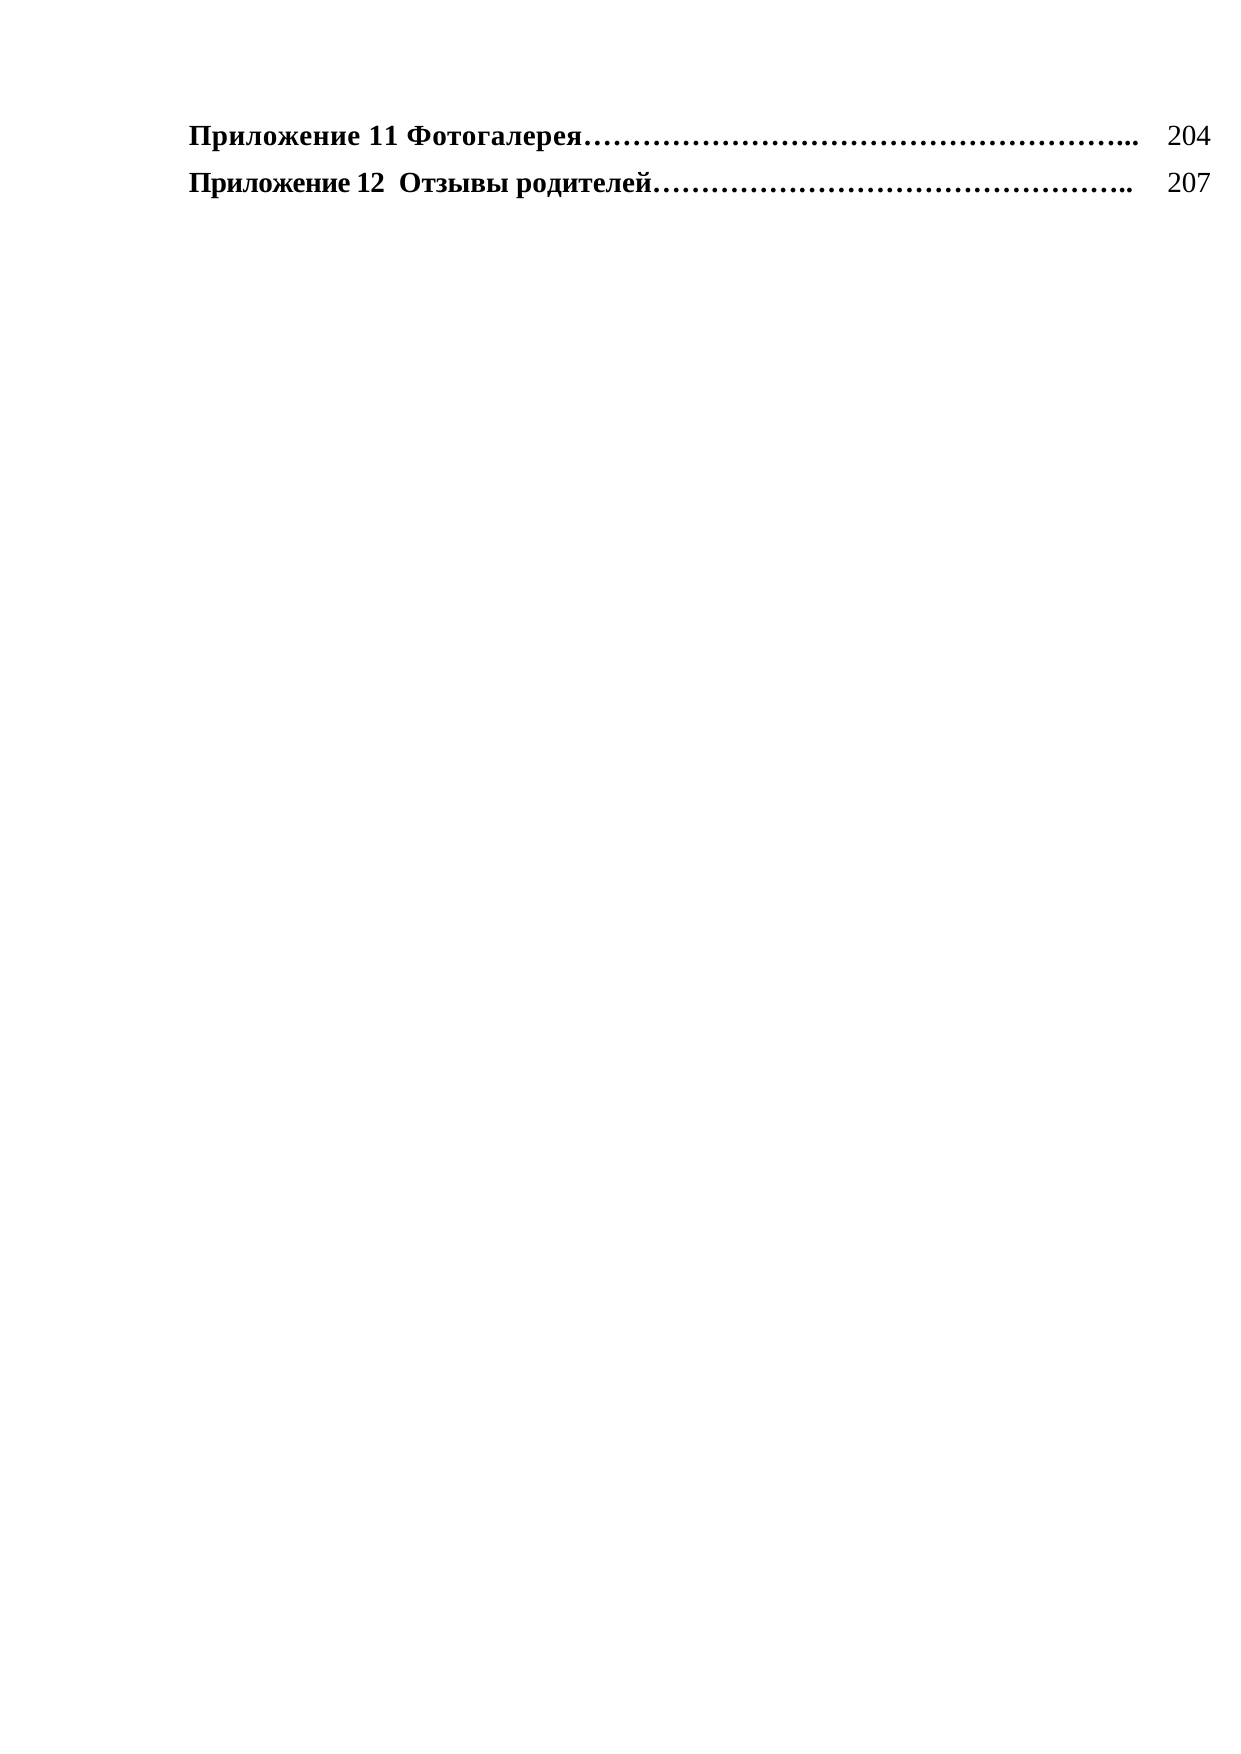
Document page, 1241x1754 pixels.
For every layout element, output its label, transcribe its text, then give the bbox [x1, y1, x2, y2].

table_cell 207 [1156, 165, 1222, 211]
table_cell Приложение 11 Фотогалерея………………………………………………... [177, 118, 1156, 165]
table_cell Приложение 12 Отзывы родителей………………………………………….. [177, 165, 1156, 211]
table_cell 204 [1156, 118, 1222, 165]
